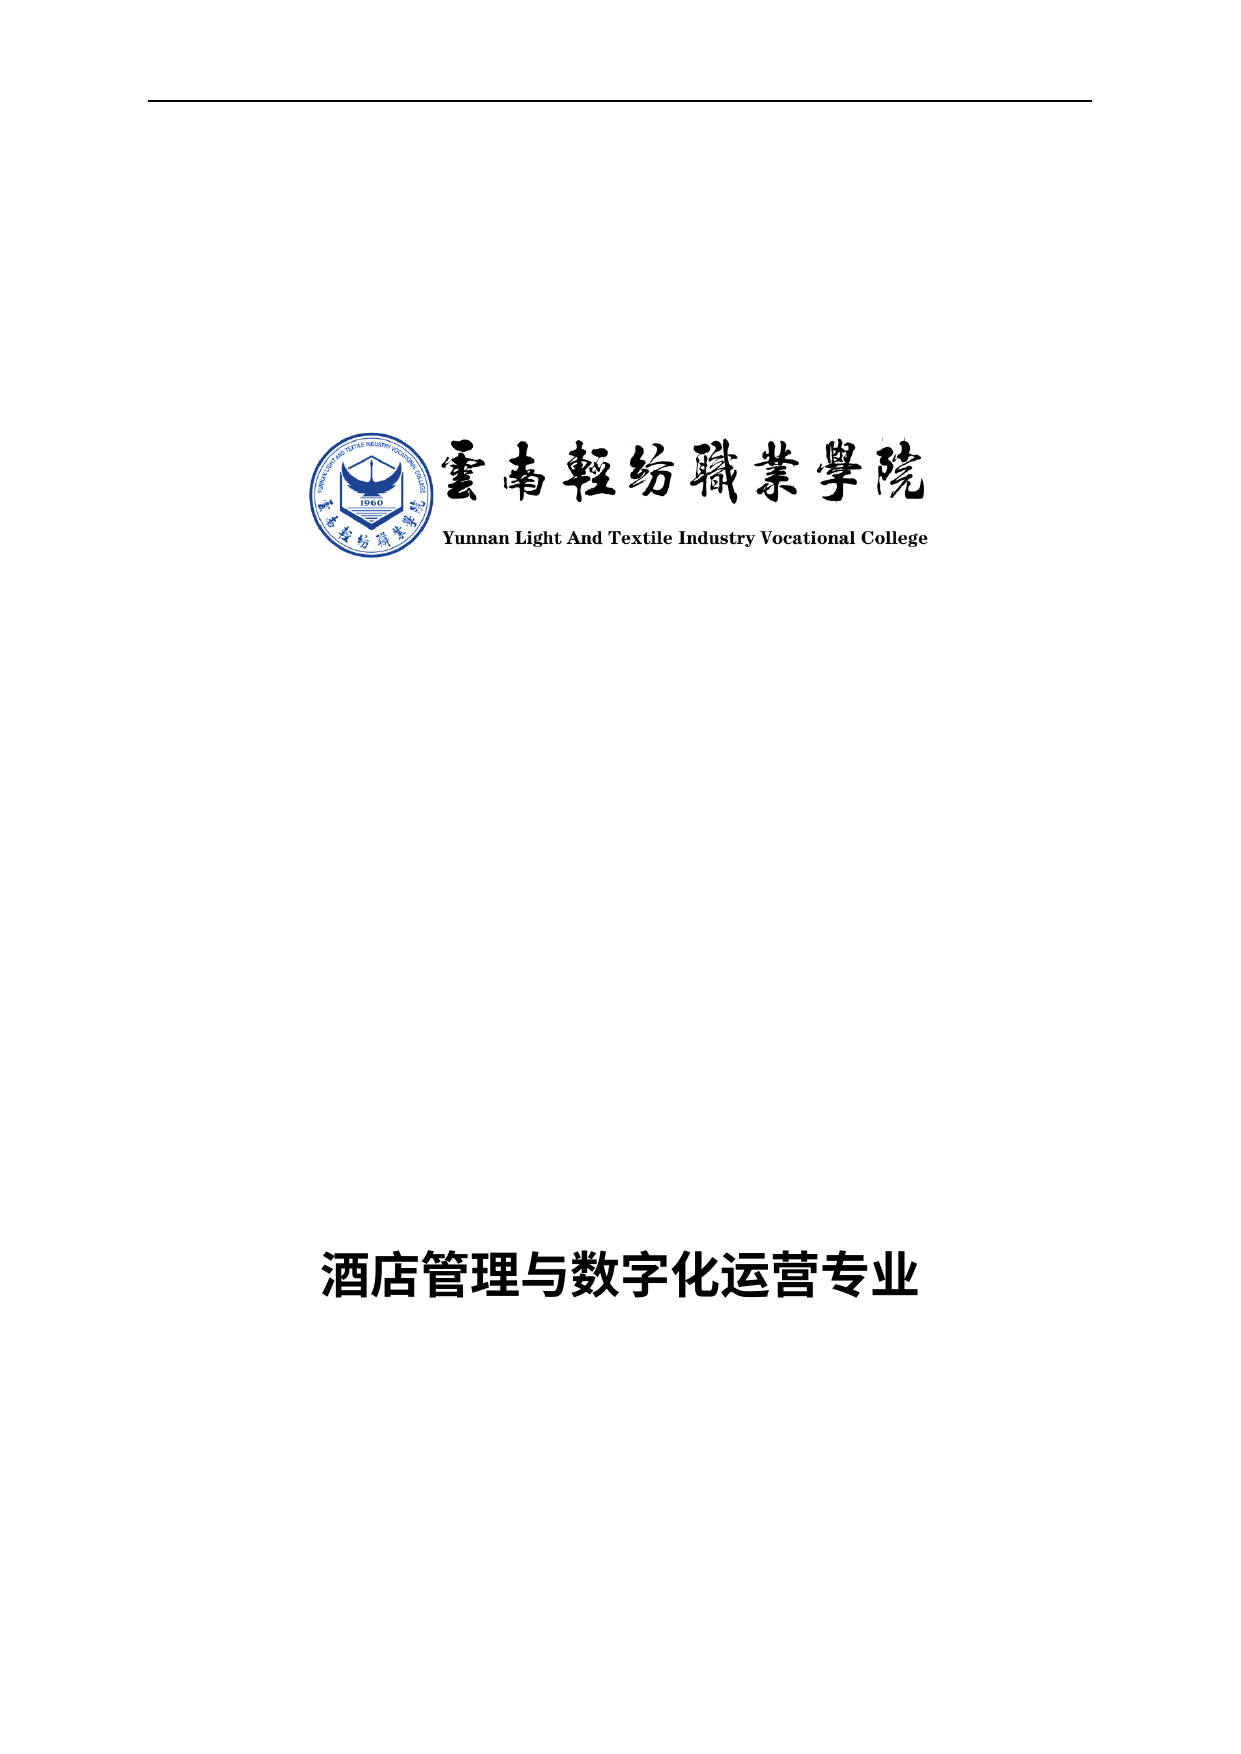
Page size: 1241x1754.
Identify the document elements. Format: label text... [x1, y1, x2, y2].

text 酒店管理与数字化运营专业 [148, 1223, 1092, 1320]
picture [308, 432, 932, 558]
